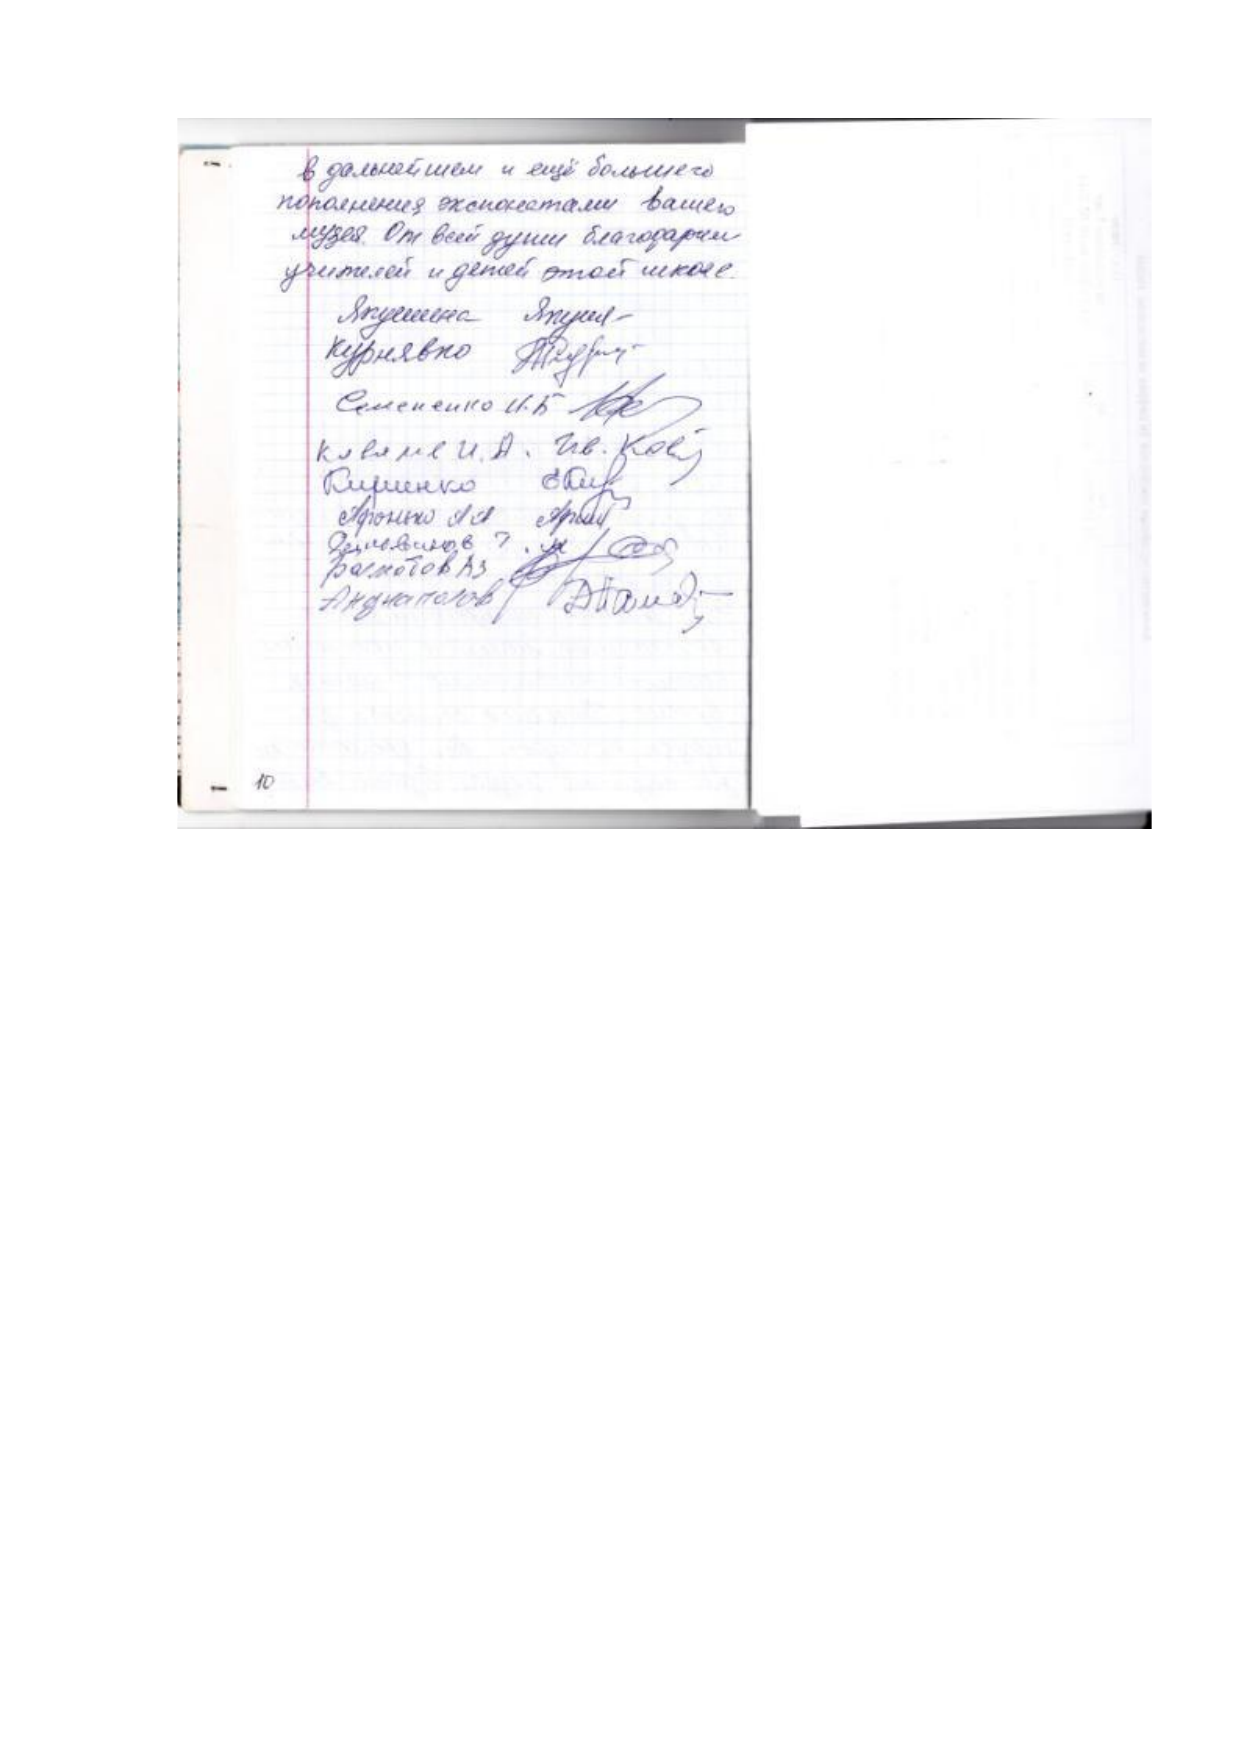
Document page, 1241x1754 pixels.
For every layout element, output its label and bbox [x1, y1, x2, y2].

picture [177, 118, 1152, 829]
